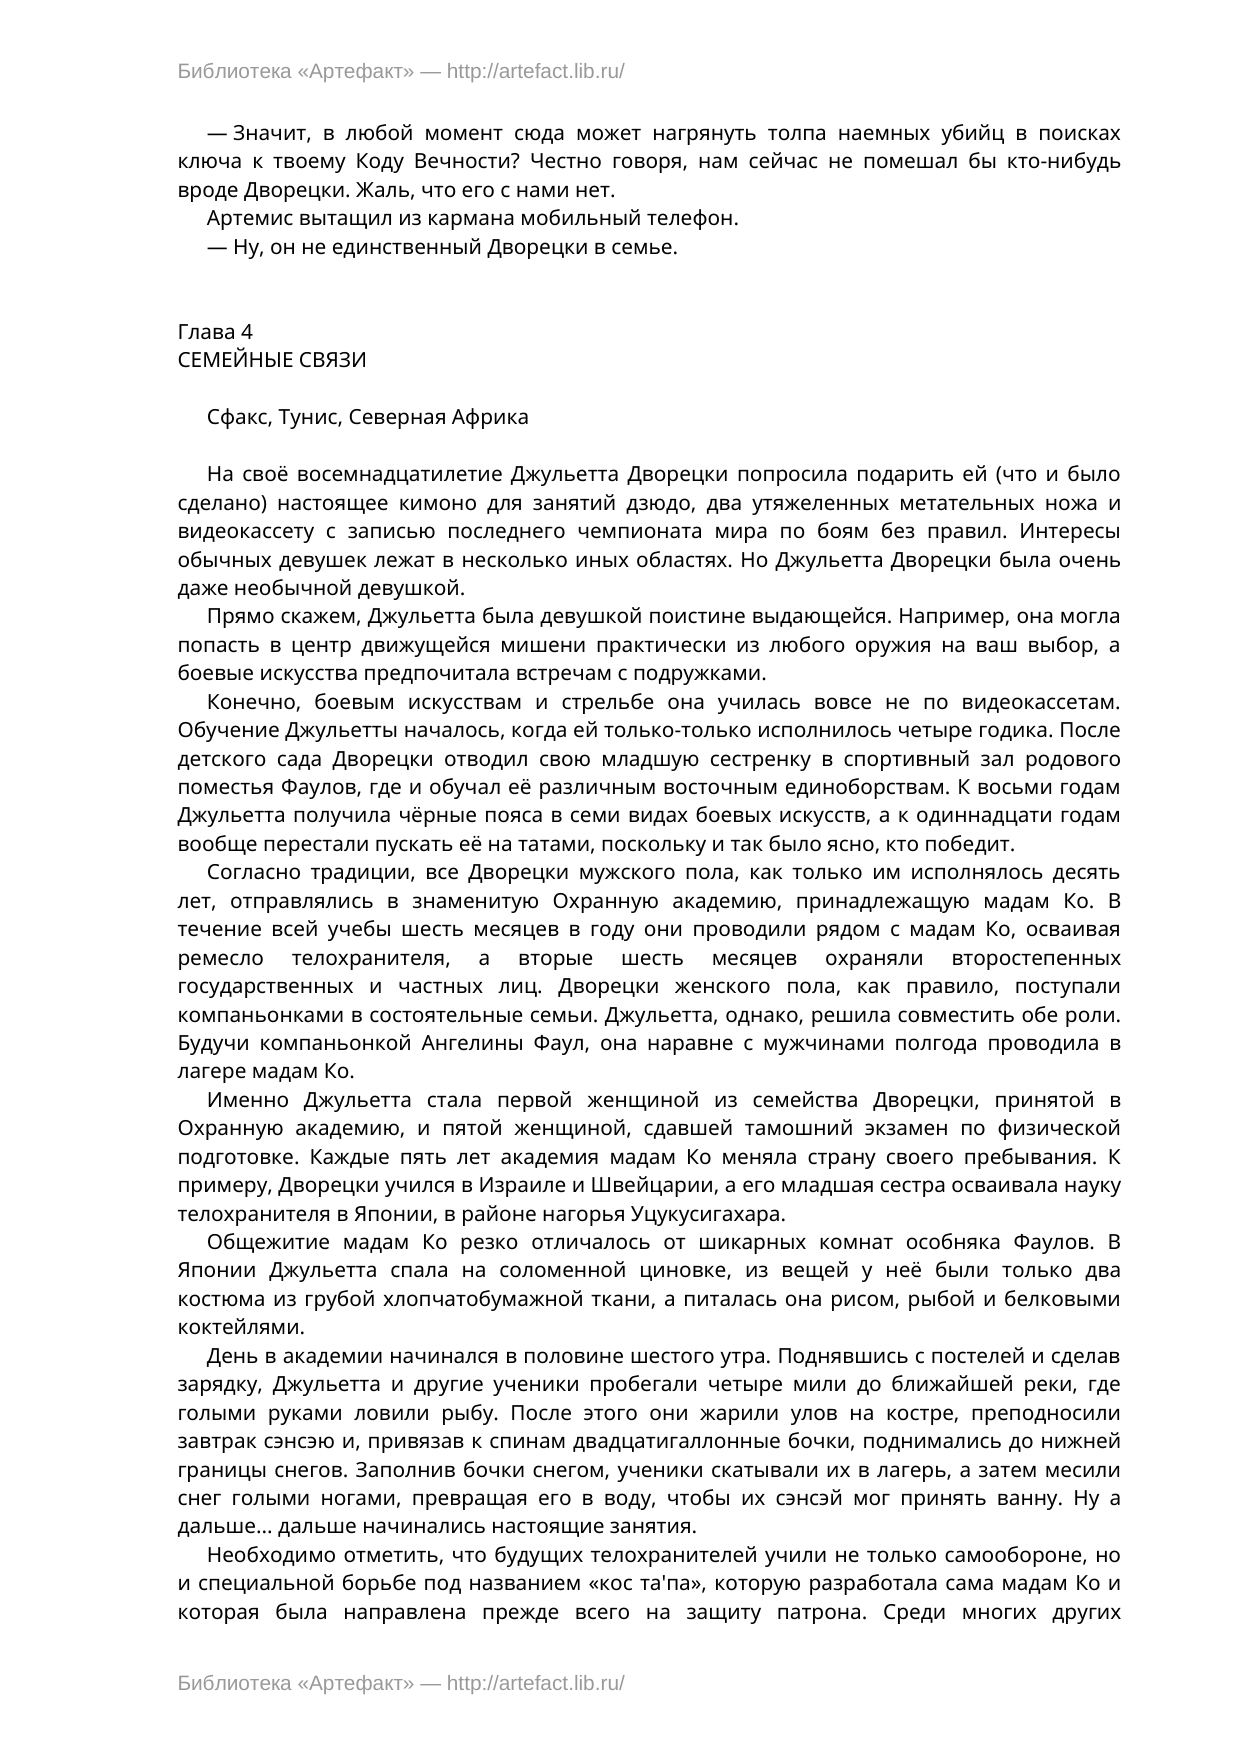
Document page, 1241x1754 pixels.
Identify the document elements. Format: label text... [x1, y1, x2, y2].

text День в академии начинался в половине шестого утра. Поднявшись с постелей и сделав зарядку, Джульетта и другие ученики пробегали четыре мили до ближайшей реки, где голыми руками ловили рыбу. После этого они жарили улов на костре, преподносили завтрак сэнсэю и, привязав к спинам двадцатигаллонные бочки, поднимались до нижней границы снегов. Заполнив бочки снегом, ученики скатывали их в лагерь, а затем месили снег голыми ногами, превращая его в воду, чтобы их сэнсэй мог принять ванну. Ну а дальше... дальше начинались настоящие занятия. [177, 1341, 1122, 1540]
subtitle СЕМЕЙНЫЕ СВЯЗИ [177, 346, 1122, 374]
text — Значит, в любой момент сюда может нагрянуть толпа наемных убийц в поисках ключа к твоему Коду Вечности? Честно говоря, нам сейчас не помешал бы кто-нибудь вроде Дворецки. Жаль, что его с нами нет. [177, 118, 1122, 203]
text Общежитие мадам Ко резко отличалось от шикарных комнат особняка Фаулов. В Японии Джульетта спала на соломенной циновке, из вещей у неё были только два костюма из грубой хлопчатобумажной ткани, а питалась она рисом, рыбой и белковыми коктейлями. [177, 1227, 1122, 1341]
subtitle Глава 4 [177, 317, 1122, 346]
text Согласно традиции, все Дворецки мужского пола, как только им исполнялось десять лет, отправлялись в знаменитую Охранную академию, принадлежащую мадам Ко. В течение всей учебы шесть месяцев в году они проводили рядом с мадам Ко, осваивая ремесло телохранителя, а вторые шесть месяцев охраняли второстепенных государственных и частных лиц. Дворецки женского пола, как правило, поступали компаньонками в состоятельные семьи. Джульетта, однако, решила совместить обе роли. Будучи компаньонкой Ангелины Фаул, она наравне с мужчинами полгода проводила в лагере мадам Ко. [177, 857, 1122, 1085]
text Артемис вытащил из кармана мобильный телефон. [177, 203, 1122, 232]
text На своё восемнадцатилетие Джульетта Дворецки попросила подарить ей (что и было сделано) настоящее кимоно для занятий дзюдо, два утяжеленных метательных ножа и видеокассету с записью последнего чемпионата мира по боям без правил. Интересы обычных девушек лежат в несколько иных областях. Но Джульетта Дворецки была очень даже необычной девушкой. [177, 459, 1122, 602]
text Именно Джульетта стала первой женщиной из семейства Дворецки, принятой в Охранную академию, и пятой женщиной, сдавшей тамошний экзамен по физической подготовке. Каждые пять лет академия мадам Ко меняла страну своего пребывания. К примеру, Дворецки учился в Израиле и Швейцарии, а его младшая сестра осваивала науку телохранителя в Японии, в районе нагорья Уцукусигахара. [177, 1085, 1122, 1227]
subtitle Сфакс, Тунис, Северная Африка [177, 402, 1122, 431]
text Прямо скажем, Джульетта была девушкой поистине выдающейся. Например, она могла попасть в центр движущейся мишени практически из любого оружия на ваш выбор, а боевые искусства предпочитала встречам с подружками. [177, 602, 1122, 687]
text Конечно, боевым искусствам и стрельбе она училась вовсе не по видеокассетам. Обучение Джульетты началось, когда ей только-только исполнилось четыре годика. После детского сада Дворецки отводил свою младшую сестренку в спортивный зал родового поместья Фаулов, где и обучал её различным восточным единоборствам. К восьми годам Джульетта получила чёрные пояса в семи видах боевых искусств, а к одиннадцати годам вообще перестали пускать её на татами, поскольку и так было ясно, кто победит. [177, 687, 1122, 857]
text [177, 1540, 1122, 1625]
text — Ну, он не единственный Дворецки в семье. [177, 232, 1122, 260]
